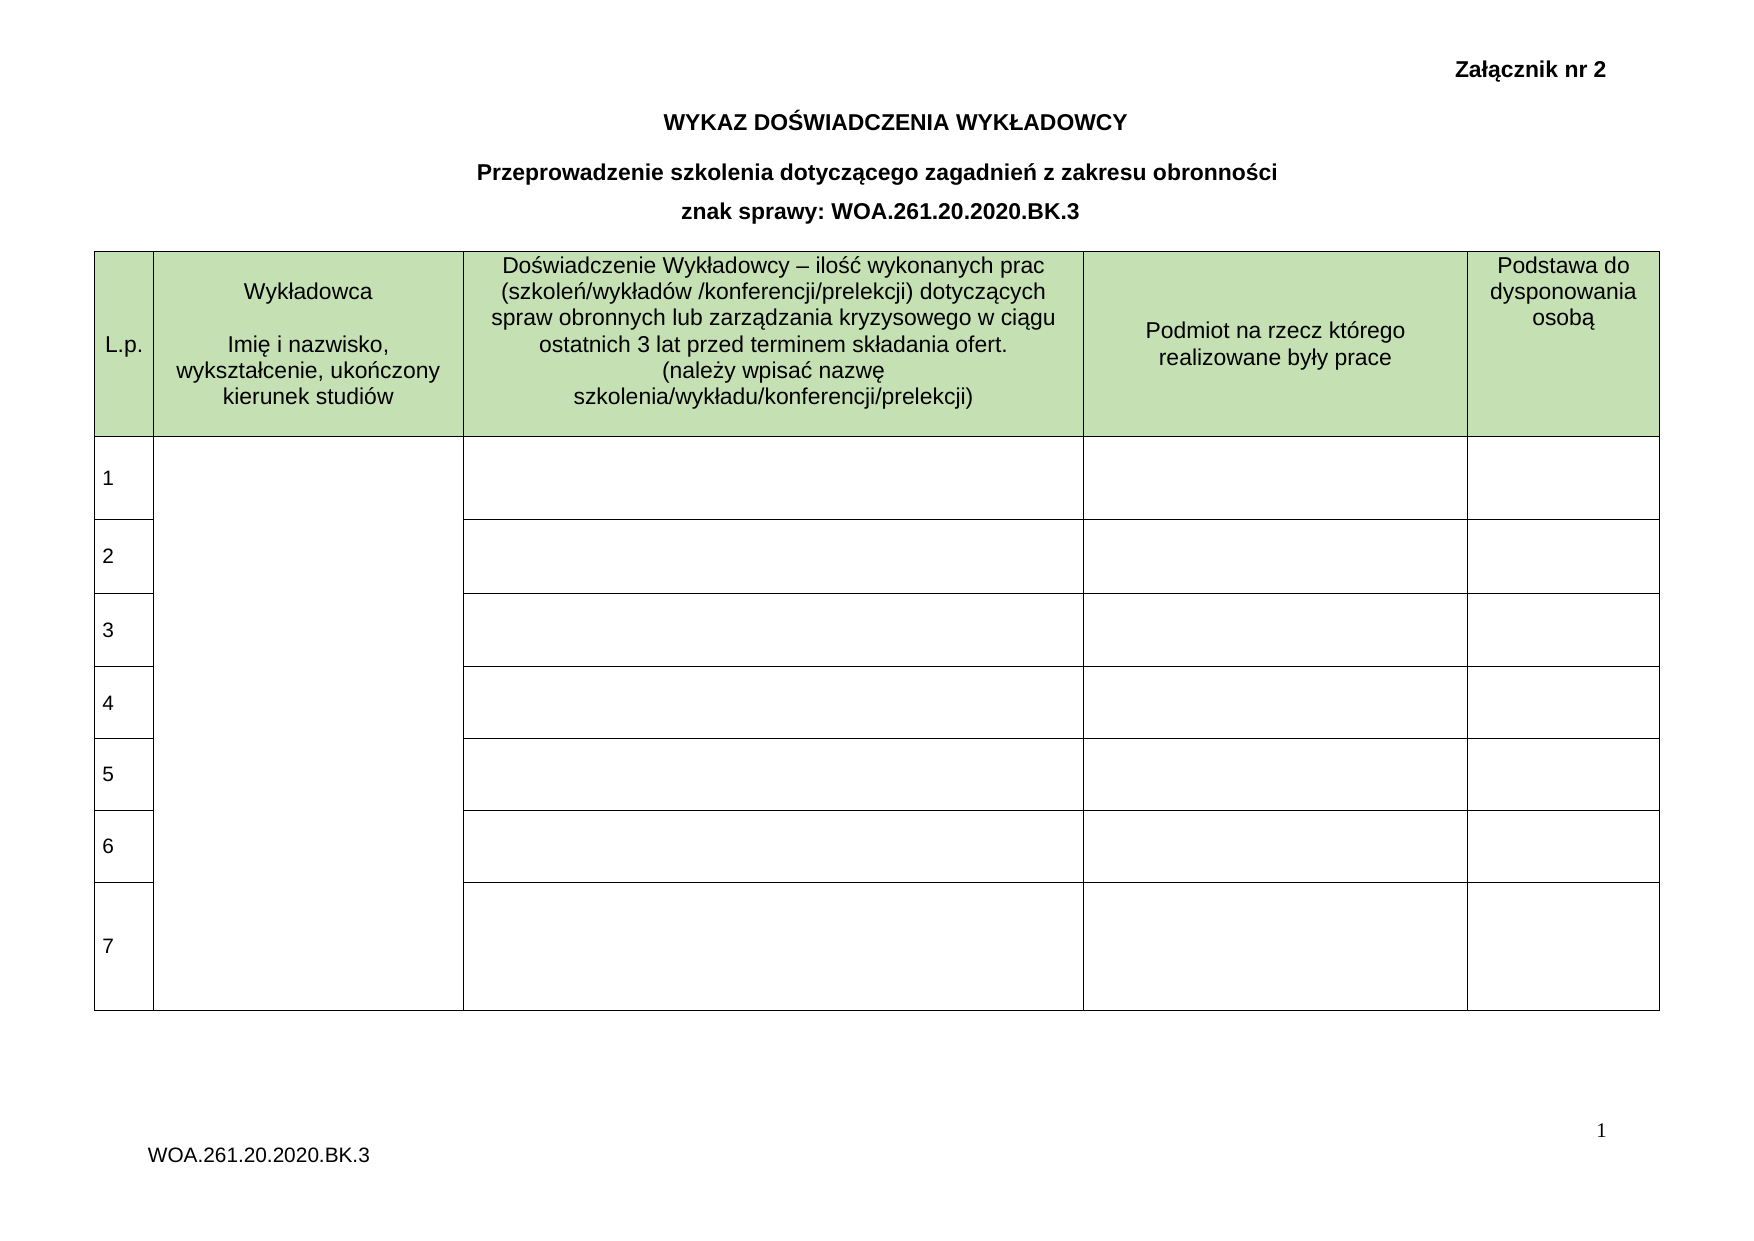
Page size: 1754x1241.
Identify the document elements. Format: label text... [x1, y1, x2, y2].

table_cell [464, 739, 1083, 810]
table_cell [464, 667, 1083, 737]
table_cell 7 [95, 883, 153, 1009]
table_cell [1084, 883, 1467, 1009]
table_cell 3 [95, 594, 153, 666]
text WYKAZ DOŚWIADCZENIA WYKŁADOWCY [148, 109, 1606, 135]
table_cell 6 [95, 811, 153, 882]
table_cell [1084, 667, 1467, 737]
table_cell [464, 594, 1083, 666]
table_cell [154, 437, 463, 1009]
table_header Podmiot na rzecz którego realizowane były prace [1084, 252, 1467, 436]
table_cell [1468, 520, 1659, 593]
table_cell [1468, 667, 1659, 737]
table_header Doświadczenie Wykładowcy – ilość wykonanych prac (szkoleń/wykładów /konferencji/prelekcji) dotyczących spraw obronnych lub zarządzania kryzysowego w ciągu ostatnich 3 lat przed terminem składania ofert. (należy wpisać nazwę szkolenia/wykładu/konferencji/prelekcji) [464, 252, 1083, 436]
table_cell [1468, 594, 1659, 666]
table_cell [1468, 739, 1659, 810]
table_cell [464, 811, 1083, 882]
text znak sprawy: WOA.261.20.2020.BK.3 [148, 198, 1606, 224]
text Załącznik nr 2 [148, 56, 1606, 82]
table_cell 5 [95, 739, 153, 810]
table_cell [464, 520, 1083, 593]
table_cell 4 [95, 667, 153, 737]
table_header L.p. [95, 252, 153, 436]
table_cell [464, 883, 1083, 1009]
table_cell [1084, 811, 1467, 882]
table_cell [1084, 520, 1467, 593]
table_cell [464, 437, 1083, 519]
table_header Podstawa do dysponowania osobą [1468, 252, 1659, 436]
table_cell 2 [95, 520, 153, 593]
table_cell [1084, 437, 1467, 519]
table_cell [1084, 594, 1467, 666]
table_cell 1 [95, 437, 153, 519]
table_cell [1468, 811, 1659, 882]
table_header Wykładowca Imię i nazwisko, wykształcenie, ukończony kierunek studiów [154, 252, 463, 436]
table_cell [1468, 437, 1659, 519]
table_cell [1468, 883, 1659, 1009]
text Przeprowadzenie szkolenia dotyczącego zagadnień z zakresu obronności [148, 159, 1606, 185]
table_cell [1084, 739, 1467, 810]
